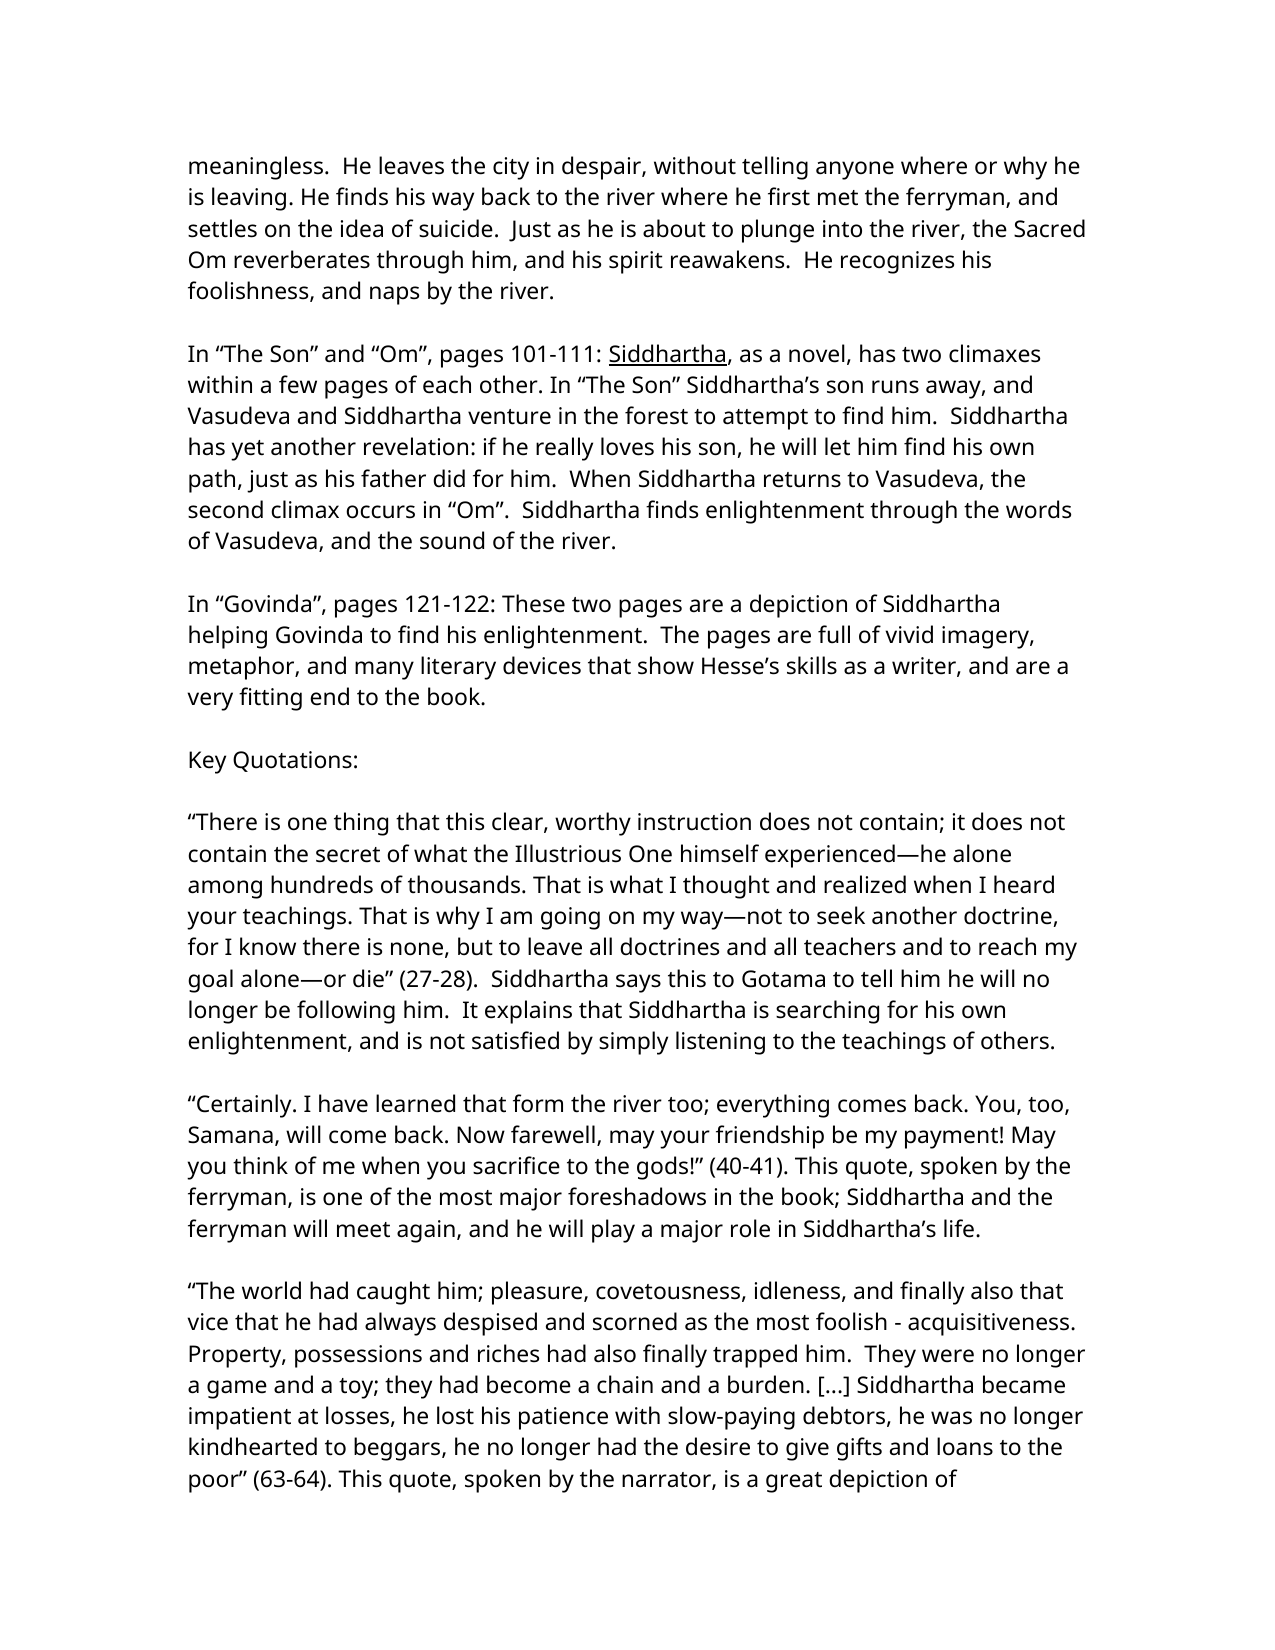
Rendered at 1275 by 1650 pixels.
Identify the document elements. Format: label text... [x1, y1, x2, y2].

text In “Govinda”, pages 121-122: These two pages are a depiction of Siddhartha helping Govinda to find his enlightenment. The pages are full of vivid imagery, metaphor, and many literary devices that show Hesse’s skills as a writer, and are a very fitting end to the book. [187, 587, 1087, 712]
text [187, 150, 1087, 306]
text “Certainly. I have learned that form the river too; everything comes back. You, too, Samana, will come back. Now farewell, may your friendship be my payment! May you think of me when you sacrifice to the gods!” (40-41). This quote, spoken by the ferryman, is one of the most major foreshadows in the book; Siddhartha and the ferryman will meet again, and he will play a major role in Siddhartha’s life. [187, 1087, 1087, 1244]
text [187, 1275, 1087, 1494]
text Key Quotations: [187, 744, 1087, 775]
text “There is one thing that this clear, worthy instruction does not contain; it does not contain the secret of what the Illustrious One himself experienced—he alone among hundreds of thousands. That is what I thought and realized when I heard your teachings. That is why I am going on my way—not to seek another doctrine, for I know there is none, but to leave all doctrines and all teachers and to reach my goal alone—or die” (27-28). Siddhartha says this to Gotama to tell him he will no longer be following him. It explains that Siddhartha is searching for his own enlightenment, and is not satisfied by simply listening to the teachings of others. [187, 806, 1087, 1056]
text In “The Son” and “Om”, pages 101-111: Siddhartha, as a novel, has two climaxes within a few pages of each other. In “The Son” Siddhartha’s son runs away, and Vasudeva and Siddhartha venture in the forest to attempt to find him. Siddhartha has yet another revelation: if he really loves his son, he will let him find his own path, just as his father did for him. When Siddhartha returns to Vasudeva, the second climax occurs in “Om”. Siddhartha finds enlightenment through the words of Vasudeva, and the sound of the river. [187, 337, 1087, 556]
